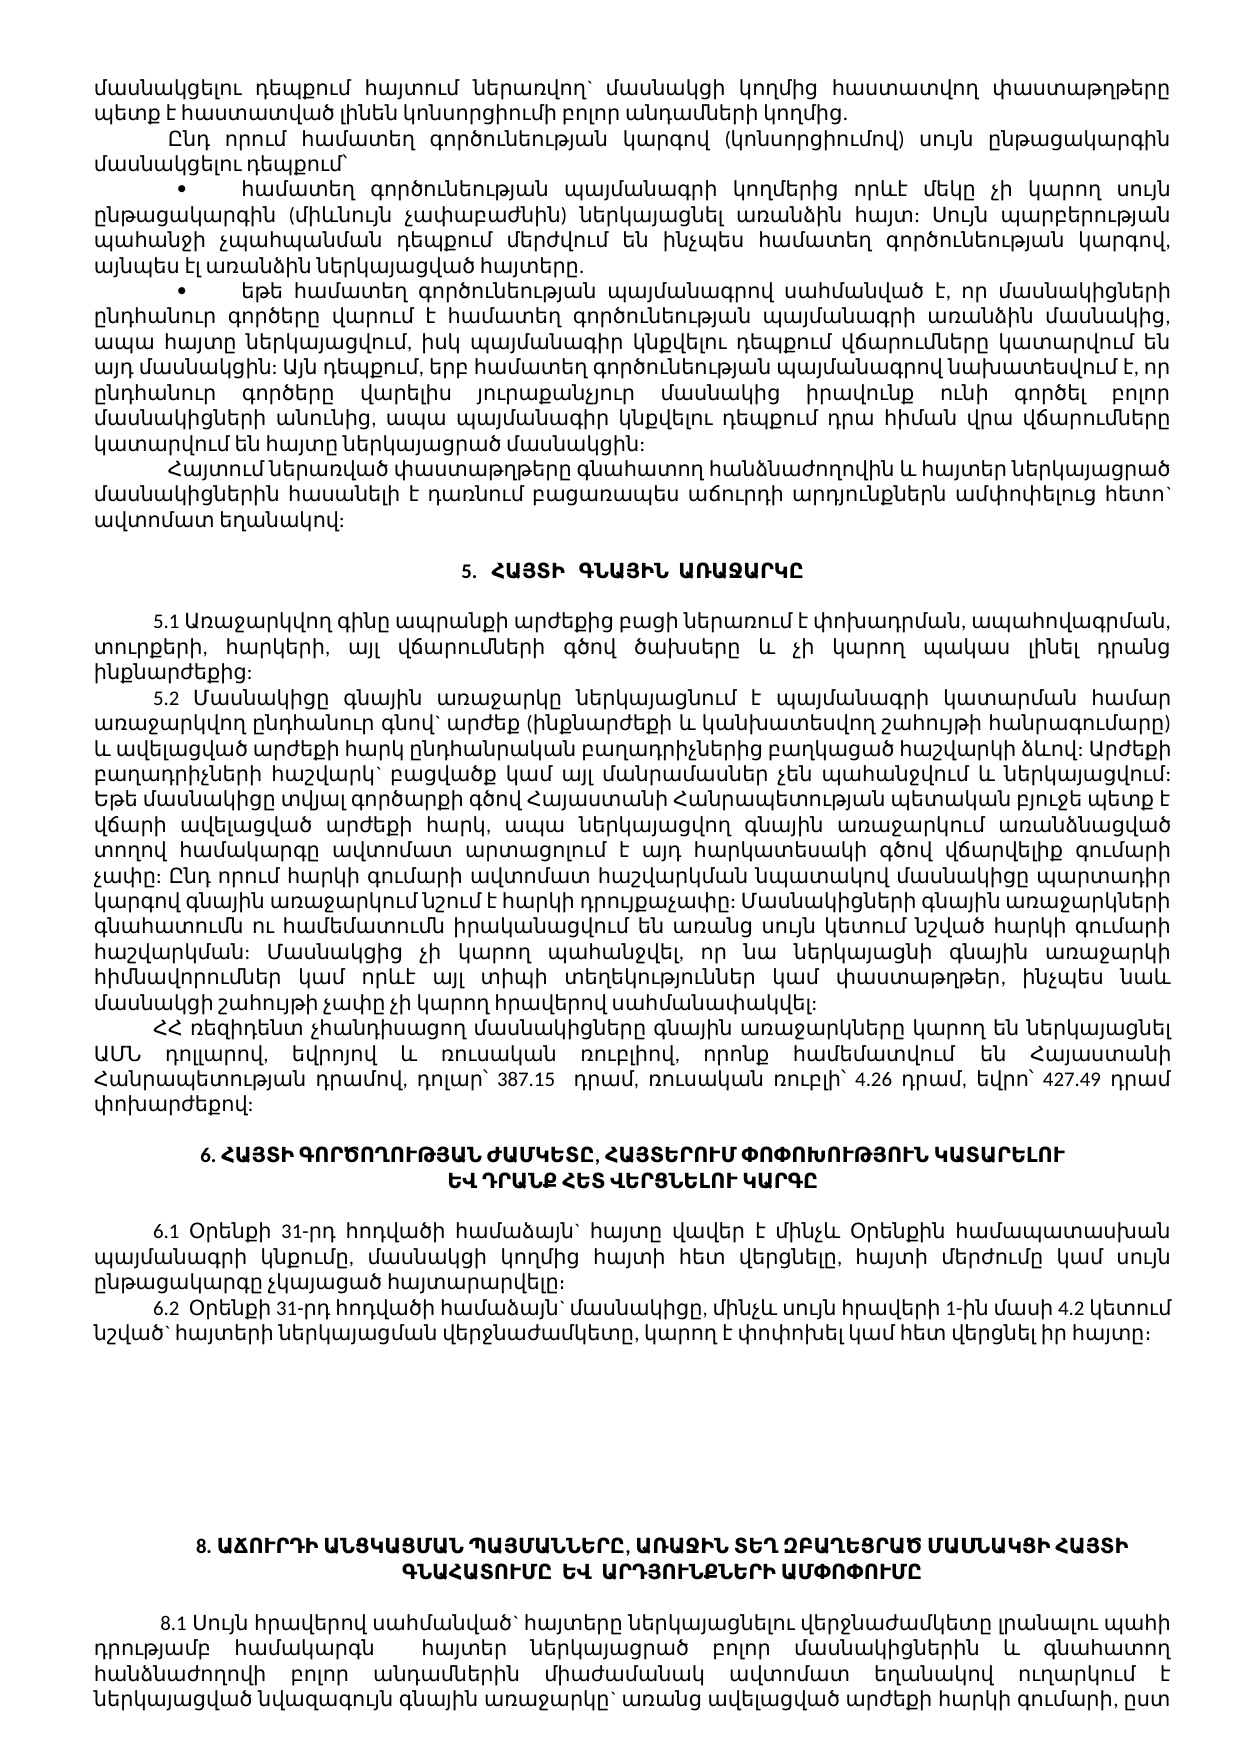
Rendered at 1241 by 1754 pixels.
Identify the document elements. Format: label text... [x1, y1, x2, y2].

text ԳՆԱՀԱՏՈՒՄԸ ԵՎ ԱՐԴՅՈՒՆՔՆԵՐԻ ԱՄՓՈՓՈՒՄԸ [94, 1559, 1171, 1584]
text 6. ՀԱՅՏԻ ԳՈՐԾՈՂՈՒԹՅԱՆ ԺԱՄԿԵՏԸ, ՀԱՅՏԵՐՈՒՄ ՓՈՓՈԽՈՒԹՅՈՒՆ ԿԱՏԱՐԵԼՈՒ [94, 1142, 1171, 1168]
text Ընդ որում համատեղ գործունեության կարգով (կոնսորցիումով) սույն ընթացակարգին մասնակցելու դեպքում՝ [94, 126, 1171, 177]
list համատեղ գործունեության պայմանագրի կողմերից որևէ մեկը չի կարող սույն ընթացակարգին (միևնույն չափաբաժնին) ներկայացնել առանձին հայտ: Սույն պարբերության պահանջի չպահպանման դեպքում մերժվում են ինչպես համատեղ գործունեության կարգով, այնպես էլ առանձին ներկայացված հայտերը. [94, 177, 1171, 278]
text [94, 1610, 1171, 1712]
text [94, 75, 1171, 126]
text 5.2 Մասնակիցը գնային առաջարկը ներկայացնում է պայմանագրի կատարման համար առաջարկվող ընդհանուր գնով` արժեք (ինքնարժեքի և կանխատեսվող շահույթի հանրագումարը) և ավելացված արժեքի հարկ ընդհանրական բաղադրիչներից բաղկացած հաշվարկի ձևով: Արժեքի բաղադրիչների հաշվարկ` բացվածք կամ այլ մանրամասներ չեն պահանջվում և ներկայացվում: Եթե մասնակիցը տվյալ գործարքի գծով Հայաստանի Հանրապետության պետական բյուջե պետք է վճարի ավելացված արժեքի հարկ, ապա ներկայացվող գնային առաջարկում առանձնացված տողով համակարգը ավտոմատ արտացոլում է այդ հարկատեսակի գծով վճարվելիք գումարի չափը: Ընդ որում հարկի գումարի ավտոմատ հաշվարկման նպատակով մասնակիցը պարտադիր կարգով գնային առաջարկում նշում է հարկի դրույքաչափը: Մասնակիցների գնային առաջարկների գնահատումն ու համեմատումն իրականացվում են առանց սույն կետում նշված հարկի գումարի հաշվարկման: Մասնակցից չի կարող պահանջվել, որ նա ներկայացնի գնային առաջարկի հիմնավորումներ կամ որևէ այլ տիպի տեղեկություններ կամ փաստաթղթեր, ինչպես նաև մասնակցի շահույթի չափը չի կարող հրավերով սահմանափակվել: [94, 685, 1171, 1015]
text ԵՎ ԴՐԱՆՔ ՀԵՏ ՎԵՐՑՆԵԼՈՒ ԿԱՐԳԸ [94, 1168, 1171, 1193]
text Հայտում ներառված փաստաթղթերը գնահատող հանձնաժողովին և հայտեր ներկայացրած մասնակիցներին հասանելի է դառնում բացառապես աճուրդի արդյունքներն ամփոփելուց հետո` ավտոմատ եղանակով: [94, 456, 1171, 532]
text 6.1 Օրենքի 31-րդ հոդվածի համաձայն` հայտը վավեր է մինչև Օրենքին համապատասխան պայմանագրի կնքումը, մասնակցի կողմից հայտի հետ վերցնելը, հայտի մերժումը կամ սույն ընթացակարգը չկայացած հայտարարվելը։ [94, 1219, 1171, 1295]
text 8. ԱՃՈՒՐԴԻ ԱՆՑԿԱՑՄԱՆ ՊԱՅՄԱՆՆԵՐԸ, ԱՌԱՋԻՆ ՏԵՂ ԶԲԱՂԵՑՐԱԾ ՄԱՍՆԱԿՑԻ ՀԱՅՏԻ [94, 1534, 1171, 1559]
list եթե համատեղ գործունեության պայմանագրով սահմանված է, որ մասնակիցների ընդհանուր գործերը վարում է համատեղ գործունեության պայմանագրի առանձին մասնակից, ապա հայտը ներկայացվում, իսկ պայմանագիր կնքվելու դեպքում վճարումները կատարվում են այդ մասնակցին: Այն դեպքում, երբ համատեղ գործունեության պայմանագրով նախատեսվում է, որ ընդհանուր գործերը վարելիս յուրաքանչյուր մասնակից իրավունք ունի գործել բոլոր մասնակիցների անունից, ապա պայմանագիր կնքվելու դեպքում դրա հիման վրա վճարումները կատարվում են հայտը ներկայացրած մասնակցին: [94, 278, 1171, 456]
text 5. ՀԱՅՏԻ ԳՆԱՅԻՆ ԱՌԱՋԱՐԿԸ [94, 558, 1171, 583]
text ՀՀ ռեզիդենտ չհանդիսացող մասնակիցները գնային առաջարկները կարող են ներկայացնել ԱՄՆ դոլլարով, եվրոյով և ռուսական ռուբլիով, որոնք համեմատվում են Հայաստանի Հանրապետության դրամով, դոլար՝ 387.15 դրամ, ռուսական ռուբլի՝ 4.26 դրամ, եվրո՝ 427.49 դրամ փոխարժեքով: [94, 1015, 1171, 1117]
text 5.1 Առաջարկվող գինը ապրանքի արժեքից բացի ներառում է փոխադրման, ապահովագրման, տուրքերի, հարկերի, այլ վճարումների գծով ծախսերը և չի կարող պակաս լինել դրանց ինքնարժեքից: [94, 609, 1171, 685]
text 6.2 Օրենքի 31-րդ հոդվածի համաձայն` մասնակիցը, մինչև սույն հրավերի 1-ին մասի 4.2 կետում նշված` հայտերի ներկայացման վերջնաժամկետը, կարող է փոփոխել կամ հետ վերցնել իր հայտը։ [94, 1295, 1171, 1346]
